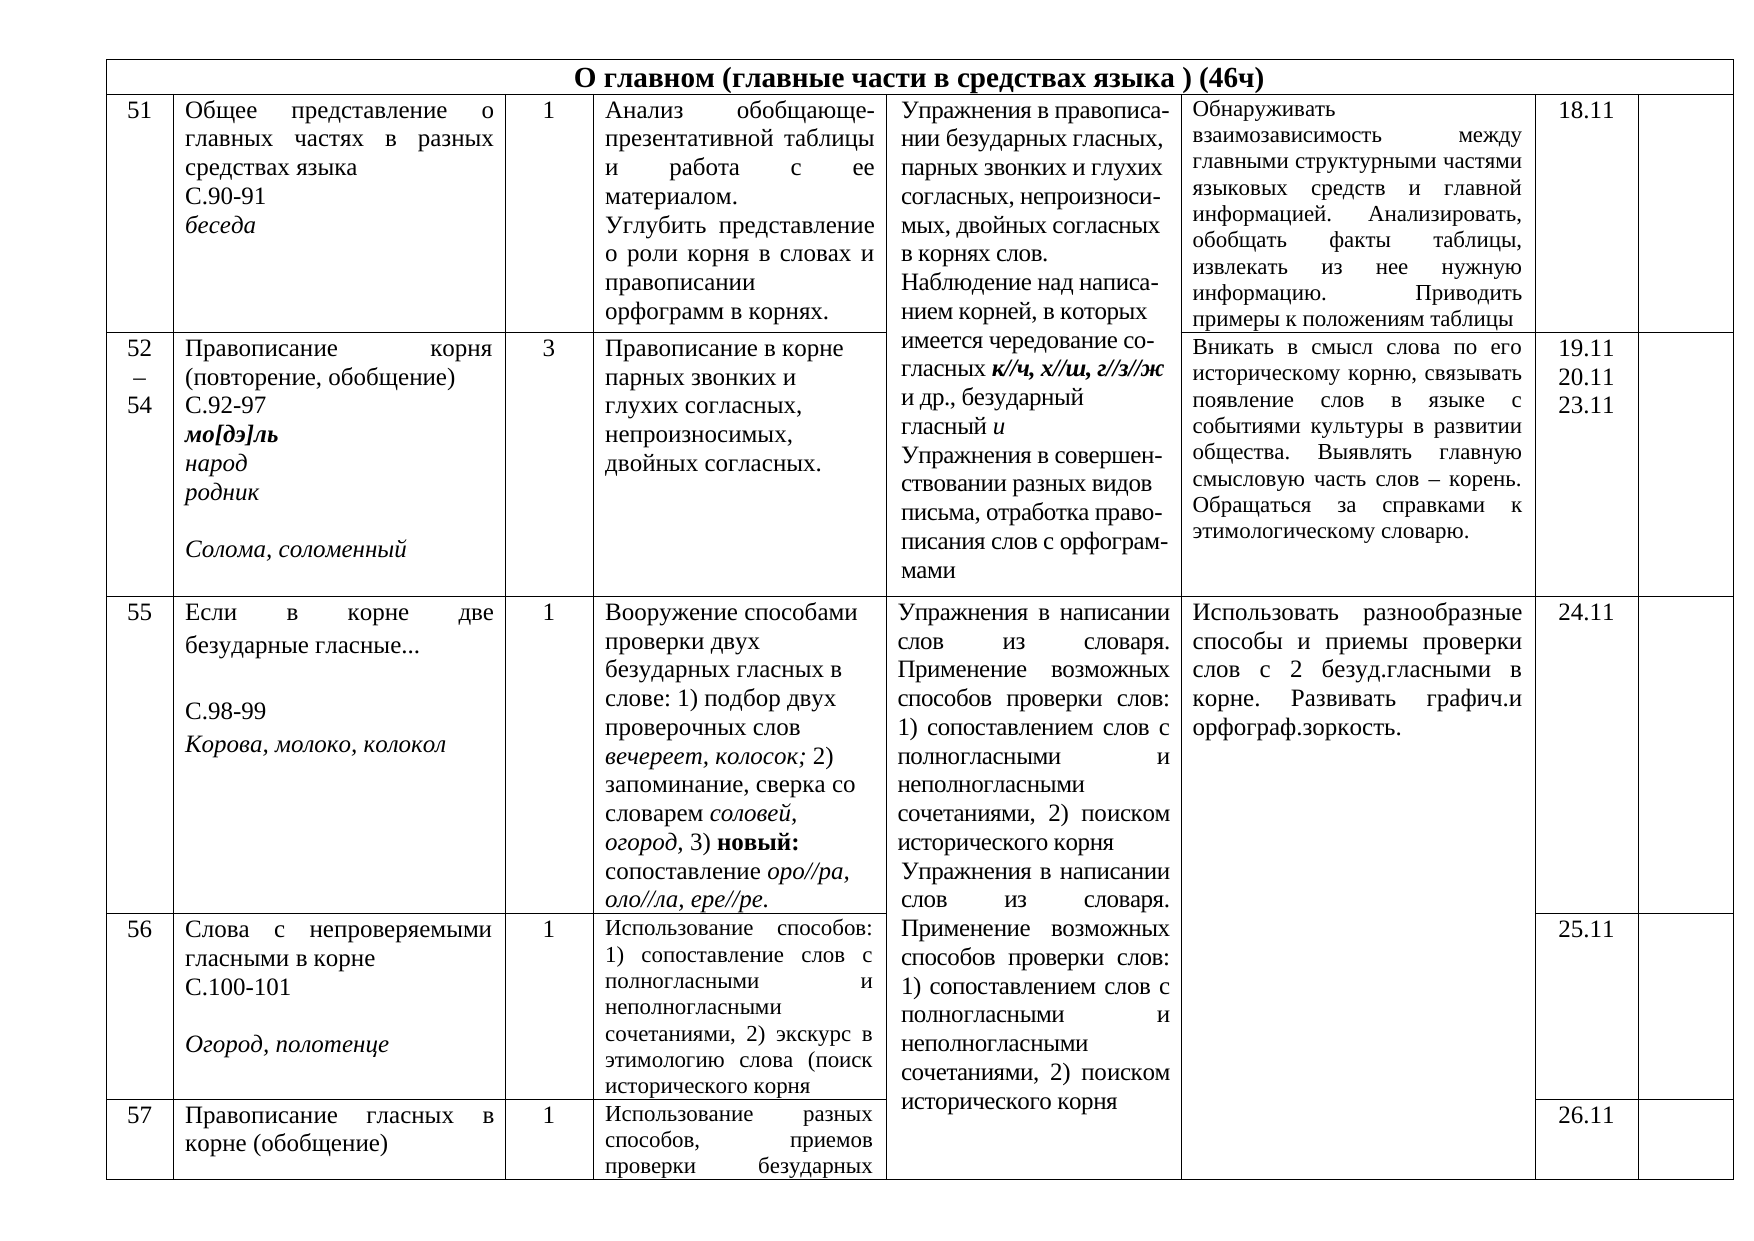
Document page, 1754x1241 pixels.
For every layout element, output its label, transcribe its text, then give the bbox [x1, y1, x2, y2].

table_cell Правописание корня (повторение, обобщение) С.92-97 мо[дэ]ль народ родник Солома, соломенный [174, 333, 505, 596]
table_cell Вникать в смысл слова по его историческому корню, связывать появление слов в языке с событиями культуры в развитии общества. Выявлять главную смысловую часть слов – корень. Обращаться за справками к этимологическому словарю. [1182, 333, 1535, 596]
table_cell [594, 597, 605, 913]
table_cell О главном (главные части в средствах языка ) (46ч) [107, 60, 1733, 94]
table_cell [1639, 914, 1733, 1099]
table_cell Упражнения в правописании безударных гласных, парных звонких и глухих согласных, непроизносимых, двойных согласных в корнях слов. Наблюдение над написанием корней, в которых имеется чередование согласных к//ч, х//ш, г//з//ж и др., безударный гласный и Упражнения в совершенствовании разных видов письма, отработка правописания слов с орфограммами [887, 95, 1181, 596]
table_cell Если в корне две безударные гласные... С.98-99 Корова, молоко, колокол [174, 597, 505, 913]
table_cell Правописание в корне парных звонких и глухих согласных, непроизносимых, двойных согласных. [594, 333, 886, 596]
table_cell 52 – 54 [107, 333, 173, 596]
table_cell 51 [107, 95, 173, 332]
table_cell Общее представление о главных частях в разных средствах языка С.90-91 беседа [174, 95, 505, 332]
table_cell Обнаруживать взаимозависимость между главными структурными частями языковых средств и главной информацией. Анализировать, обобщать факты таблицы, извлекать из нее нужную информацию. Приводить примеры к положениям таблицы [1182, 95, 1535, 332]
table_cell 1 [506, 95, 593, 332]
table_cell 24.11 [1536, 597, 1638, 913]
table_cell Слова с непроверяемыми гласными в корне С.100-101 Огород, полотенце [174, 914, 505, 1099]
table_cell [1639, 95, 1733, 332]
table_cell 26.11 [1536, 1100, 1638, 1179]
table_cell Анализ обобщающе-презентативной таблицы и работа с ее материалом. Углубить представление о роли корня в словах и правописании орфограмм в корнях. [594, 95, 886, 332]
table_cell 1 [506, 1100, 593, 1179]
table_cell Использовать разнообразные способы и приемы проверки слов с 2 безуд.гласными в корне. Развивать графич.и орфограф.зоркость. [1182, 597, 1535, 1179]
table_cell Упражнения в написании слов из словаря. Применение возможных способов проверки слов: 1) сопоставлением слов с полногласными и неполногласными сочетаниями, 2) поиском исторического корня Упражнения в написании слов из словаря. Применение возможных способов проверки слов: 1) сопоставлением слов с полногласными и неполногласными сочетаниями, 2) поиском исторического корня [887, 597, 1181, 1179]
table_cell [174, 1100, 505, 1179]
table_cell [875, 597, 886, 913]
table_cell 55 [107, 597, 173, 913]
table_cell 1 [506, 914, 593, 1099]
table_cell 3 [506, 333, 593, 596]
table_cell 25.11 [1536, 914, 1638, 1099]
table_cell Использование способов: 1) сопоставление слов с полногласными и неполногласными сочетаниями, 2) экскурс в этимологию слова (поиск исторического корня [594, 914, 886, 1099]
table_cell 56 [107, 914, 173, 1099]
table_cell 57 [107, 1100, 173, 1179]
table_cell [1639, 333, 1733, 596]
table_cell 18.11 [1536, 95, 1638, 332]
table_cell 19.11 20.11 23.11 [1536, 333, 1638, 596]
table_cell 1 [506, 597, 593, 913]
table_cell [594, 1100, 886, 1179]
table_cell [1639, 597, 1733, 913]
table_cell [1639, 1100, 1733, 1179]
